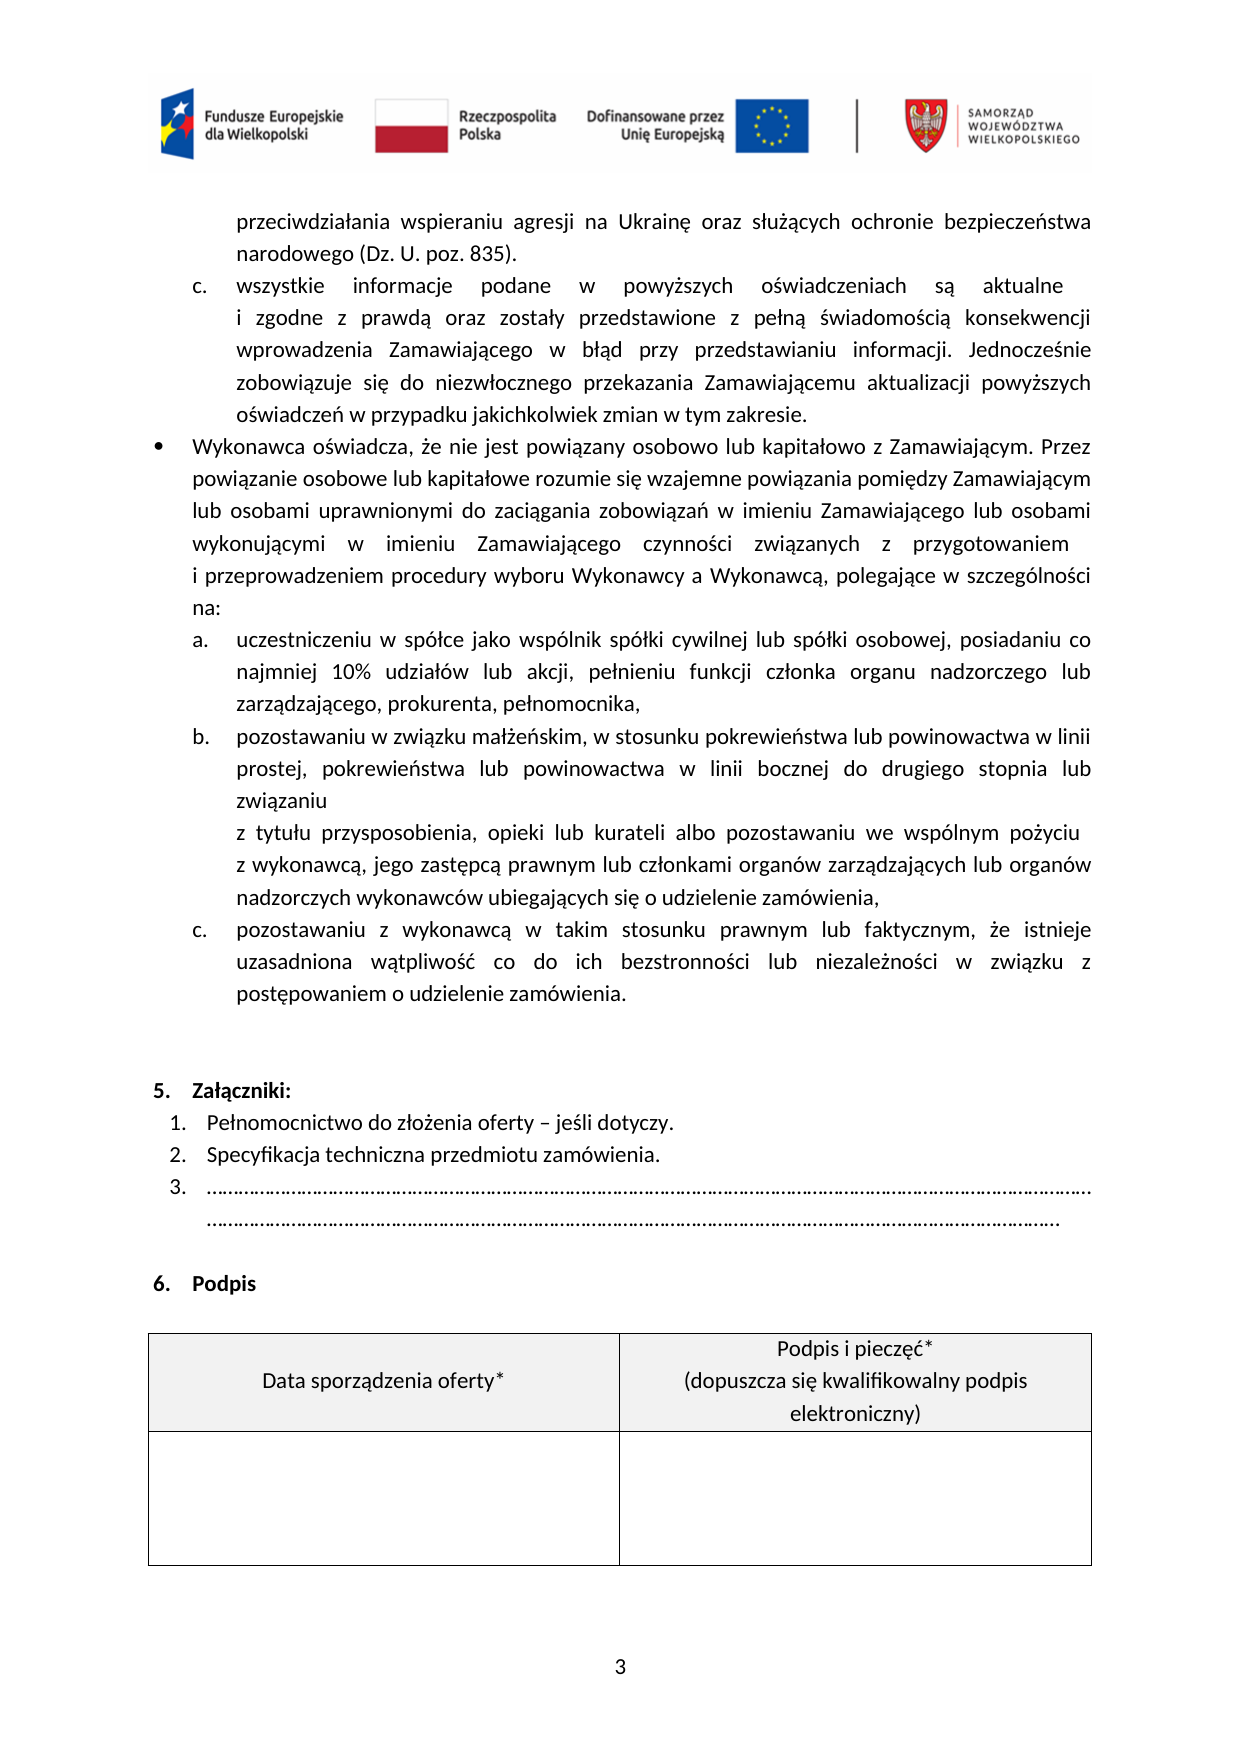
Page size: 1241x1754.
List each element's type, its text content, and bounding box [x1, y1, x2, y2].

list Specyfikacja techniczna przedmiotu zamówienia. [169, 1140, 1093, 1168]
list uczestniczeniu w spółce jako wspólnik spółki cywilnej lub spółki osobowej, posiadaniu co najmniej 10% udziałów lub akcji, pełnieniu funkcji członka organu nadzorczego lub zarządzającego, prokurenta, pełnomocnika, [192, 625, 1093, 718]
list Załączniki: [153, 1076, 1093, 1104]
table_cell [149, 1432, 619, 1565]
list pozostawaniu w związku małżeńskim, w stosunku pokrewieństwa lub powinowactwa w linii prostej, pokrewieństwa lub powinowactwa w linii bocznej do drugiego stopnia lub związaniu z tytułu przysposobienia, opieki lub kurateli albo pozostawaniu we wspólnym pożyciu z wykonawcą, jego zastępcą prawnym lub członkami organów zarządzających lub organów nadzorczych wykonawców ubiegających się o udzielenie zamówienia, [192, 722, 1093, 911]
table_cell [620, 1432, 1091, 1565]
list Wykonawca oświadcza, że nie jest powiązany osobowo lub kapitałowo z Zamawiającym. Przez powiązanie osobowe lub kapitałowe rozumie się wzajemne powiązania pomiędzy Zamawiającym lub osobami uprawnionymi do zaciągania zobowiązań w imieniu Zamawiającego lub osobami wykonującymi w imieniu Zamawiającego czynności związanych z przygotowaniem i przeprowadzeniem procedury wyboru Wykonawcy a Wykonawcą, polegające w szczególności na: [154, 432, 1093, 621]
list Podpis [153, 1269, 1093, 1297]
table_header Data sporządzenia oferty* [149, 1334, 619, 1431]
list …………………………………………………………………………………………………………………………………………………………………………………………………………………………………………………………………………………………………… [169, 1172, 1093, 1233]
list Pełnomocnictwo do złożenia oferty – jeśli dotyczy. [169, 1108, 1093, 1136]
list wszystkie informacje podane w powyższych oświadczeniach są aktualne i zgodne z prawdą oraz zostały przedstawione z pełną świadomością konsekwencji wprowadzenia Zamawiającego w błąd przy przedstawianiu informacji. Jednocześnie zobowiązuje się do niezwłocznego przekazania Zamawiającemu aktualizacji powyższych oświadczeń w przypadku jakichkolwiek zmian w tym zakresie. [192, 271, 1093, 428]
picture [147, 73, 1092, 173]
list pozostawaniu z wykonawcą w takim stosunku prawnym lub faktycznym, że istnieje uzasadniona wątpliwość co do ich bezstronności lub niezależności w związku z postępowaniem o udzielenie zamówienia. [192, 915, 1093, 1007]
table_header Podpis i pieczęć* (dopuszcza się kwalifikowalny podpis elektroniczny) [620, 1334, 1091, 1431]
